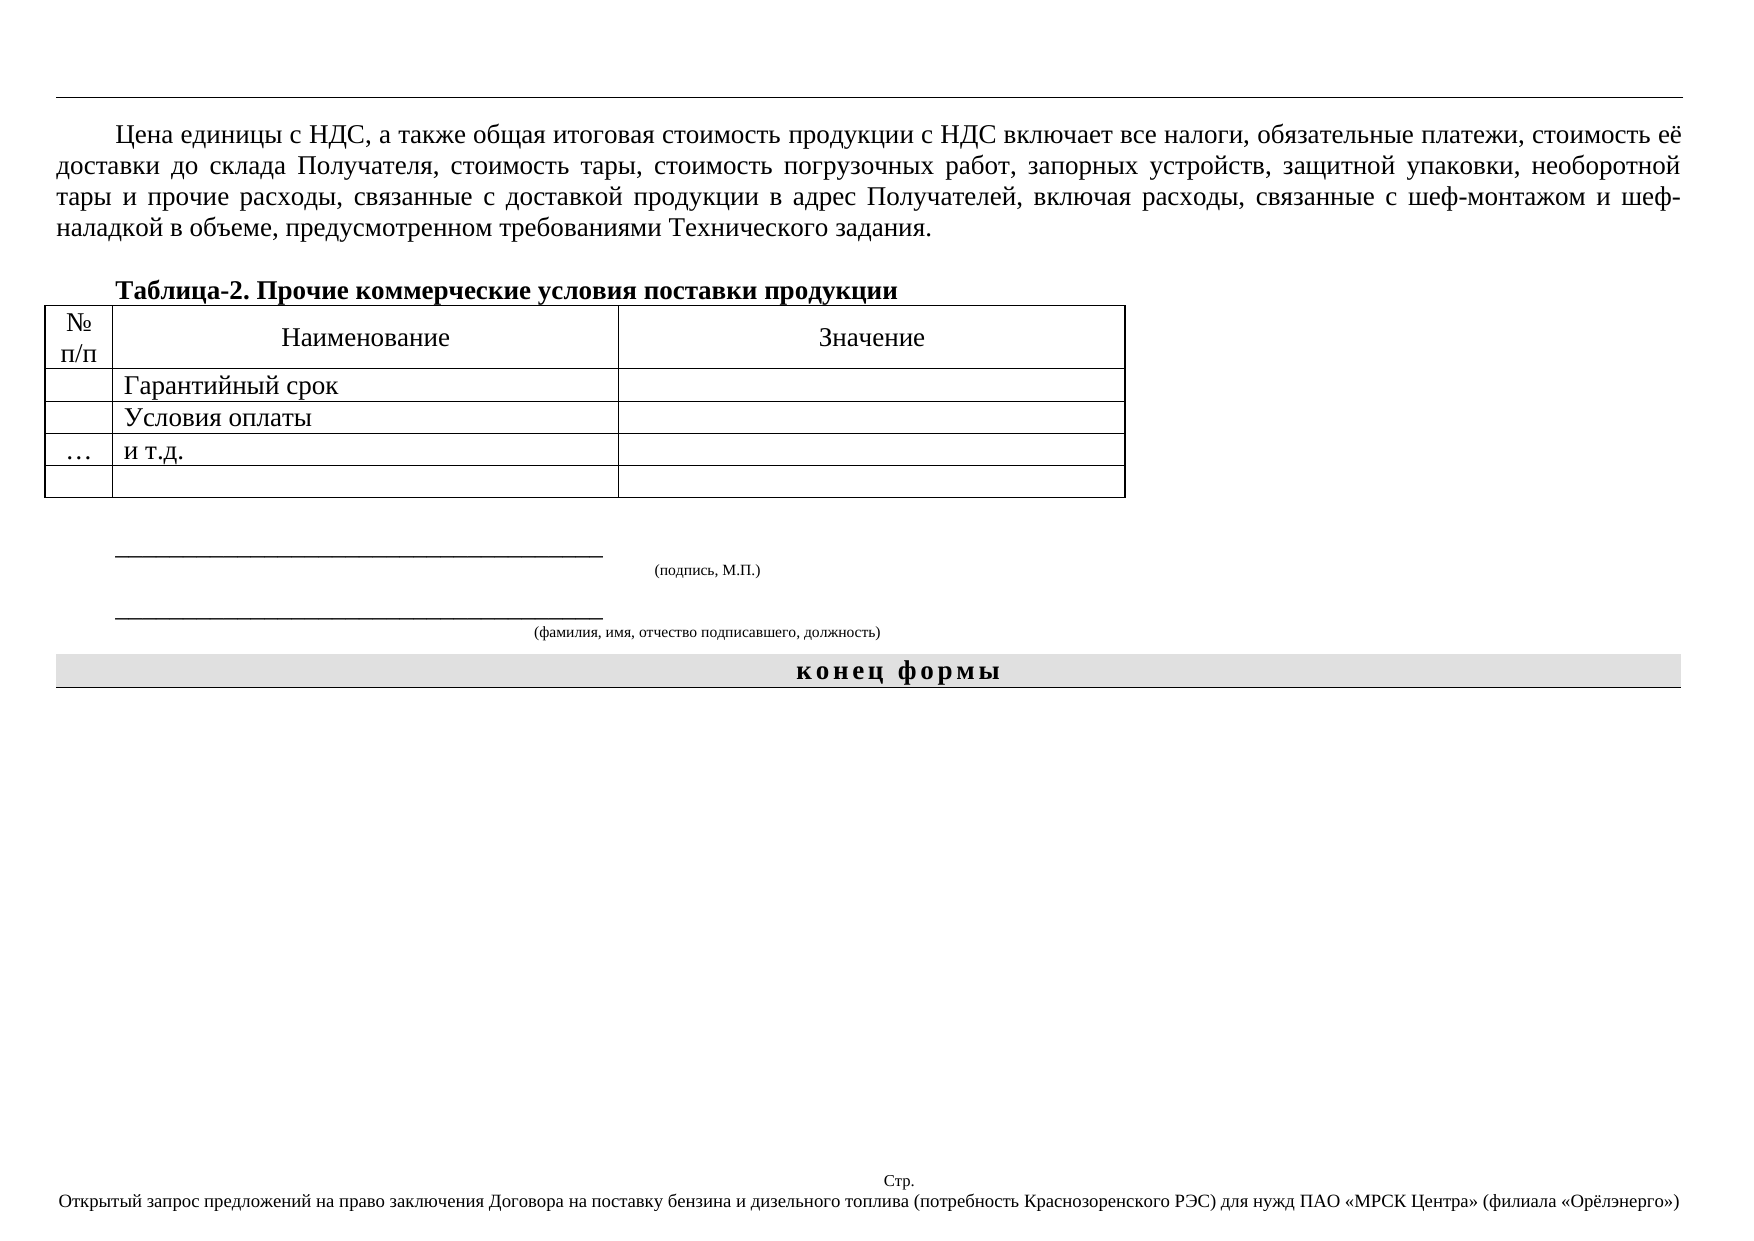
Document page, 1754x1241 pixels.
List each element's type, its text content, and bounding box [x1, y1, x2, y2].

table_cell [619, 434, 1124, 465]
text Цена единицы с НДС, а также общая итоговая стоимость продукции с НДС включает все налоги, обязательные платежи, стоимость её доставки до склада Получателя, стоимость тары, стоимость погрузочных работ, запорных устройств, защитной упаковки, необоротной тары и прочие расходы, связанные с доставкой продукции в адрес Получателей, включая расходы, связанные с шеф-монтажом и шеф-наладкой в объеме, предусмотренном требованиями Технического задания. [56, 118, 1683, 243]
table_cell [113, 466, 618, 497]
text конец формы [56, 654, 1681, 687]
table_cell [619, 466, 1124, 497]
table_cell [46, 402, 112, 433]
table_cell [46, 466, 112, 497]
text (подпись, М.П.) [56, 560, 1299, 592]
table_cell и т.д. [113, 434, 618, 465]
table_cell [619, 402, 1124, 433]
table_cell [619, 369, 1124, 401]
table_cell [46, 369, 112, 401]
table_header № п/п [46, 306, 112, 368]
table_cell Гарантийный срок [113, 369, 618, 401]
table_header Значение [619, 306, 1124, 368]
table_cell … [46, 434, 112, 465]
text ____________________________________ [56, 592, 1683, 623]
text ____________________________________ [56, 529, 1683, 560]
table_header Наименование [113, 306, 618, 368]
text (фамилия, имя, отчество подписавшего, должность) [56, 623, 1299, 654]
table_cell Условия оплаты [113, 402, 618, 433]
text Таблица-2. Прочие коммерческие условия поставки продукции [56, 274, 1683, 305]
